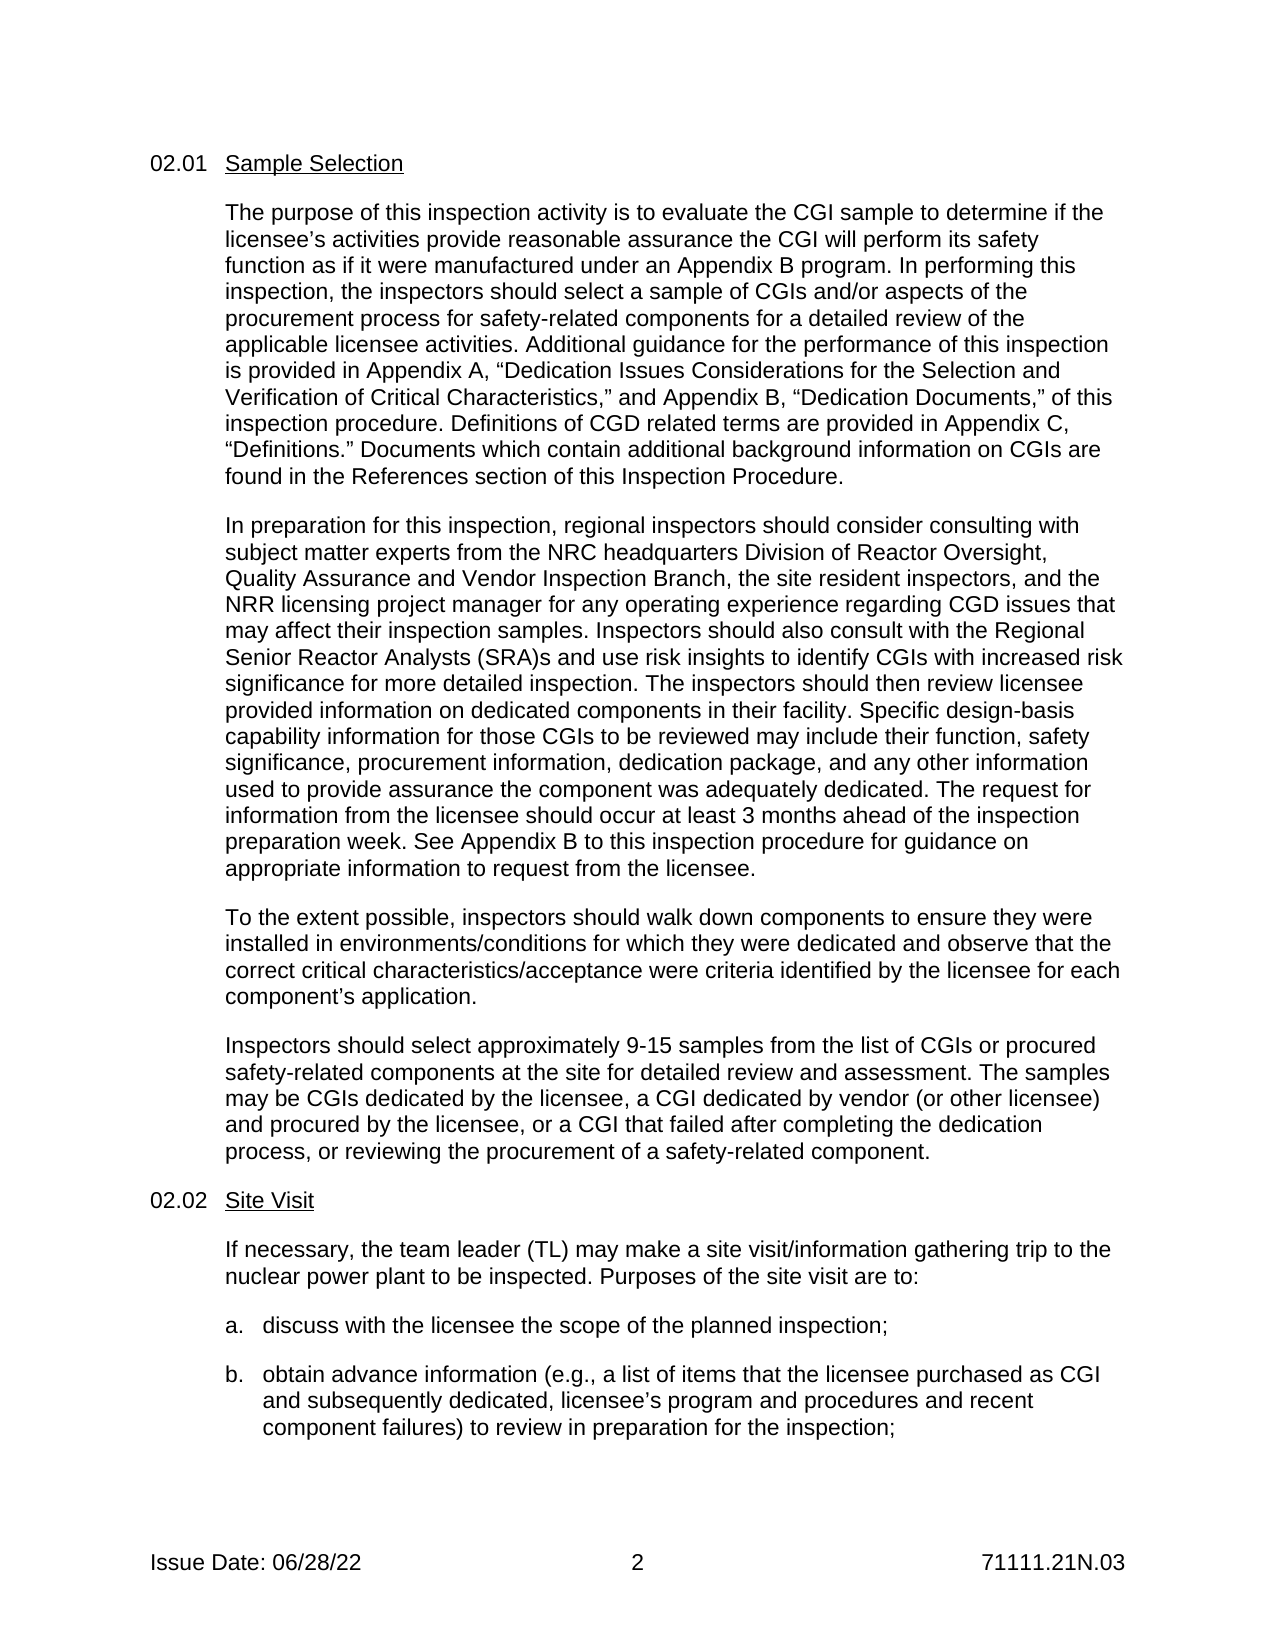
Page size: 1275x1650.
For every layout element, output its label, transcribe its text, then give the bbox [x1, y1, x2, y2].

text In preparation for this inspection, regional inspectors should consider consulting with subject matter experts from the NRC headquarters Division of Reactor Oversight, Quality Assurance and Vendor Inspection Branch, the site resident inspectors, and the NRR licensing project manager for any operating experience regarding CGD issues that may affect their inspection samples. Inspectors should also consult with the Regional Senior Reactor Analysts (SRA)s and use risk insights to identify CGIs with increased risk significance for more detailed inspection. The inspectors should then review licensee provided information on dedicated components in their facility. Specific design-basis capability information for those CGIs to be reviewed may include their function, safety significance, procurement information, dedication package, and any other information used to provide assurance the component was adequately dedicated. The request for information from the licensee should occur at least 3 months ahead of the inspection preparation week. See Appendix B to this inspection procedure for guidance on appropriate information to request from the licensee. [225, 512, 1125, 881]
text Inspectors should select approximately 9-15 samples from the list of CGIs or procured safety-related components at the site for detailed review and assessment. The samples may be CGIs dedicated by the licensee, a CGI dedicated by vendor (or other licensee) and procured by the licensee, or a CGI that failed after completing the dedication process, or reviewing the procurement of a safety-related component. [225, 1032, 1125, 1164]
subtitle 02.02 Site Visit [150, 1187, 1125, 1213]
list obtain advance information (e.g., a list of items that the licensee purchased as CGI and subsequently dedicated, licensee’s program and procedures and recent component failures) to review in preparation for the inspection; [225, 1361, 1125, 1440]
text If necessary, the team leader (TL) may make a site visit/information gathering trip to the nuclear power plant to be inspected. Purposes of the site visit are to: [225, 1236, 1125, 1289]
text To the extent possible, inspectors should walk down components to ensure they were installed in environments/conditions for which they were dedicated and observe that the correct critical characteristics/acceptance were criteria identified by the licensee for each component’s application. [225, 904, 1125, 1009]
list discuss with the licensee the scope of the planned inspection; [225, 1312, 1125, 1338]
subtitle 02.01 Sample Selection [150, 150, 1125, 176]
text The purpose of this inspection activity is to evaluate the CGI sample to determine if the licensee’s activities provide reasonable assurance the CGI will perform its safety function as if it were manufactured under an Appendix B program. In performing this inspection, the inspectors should select a sample of CGIs and/or aspects of the procurement process for safety-related components for a detailed review of the applicable licensee activities. Additional guidance for the performance of this inspection is provided in Appendix A, “Dedication Issues Considerations for the Selection and Verification of Critical Characteristics,” and Appendix B, “Dedication Documents,” of this inspection procedure. Definitions of CGD related terms are provided in Appendix C, “Definitions.” Documents which contain additional background information on CGIs are found in the References section of this Inspection Procedure. [225, 199, 1125, 489]
